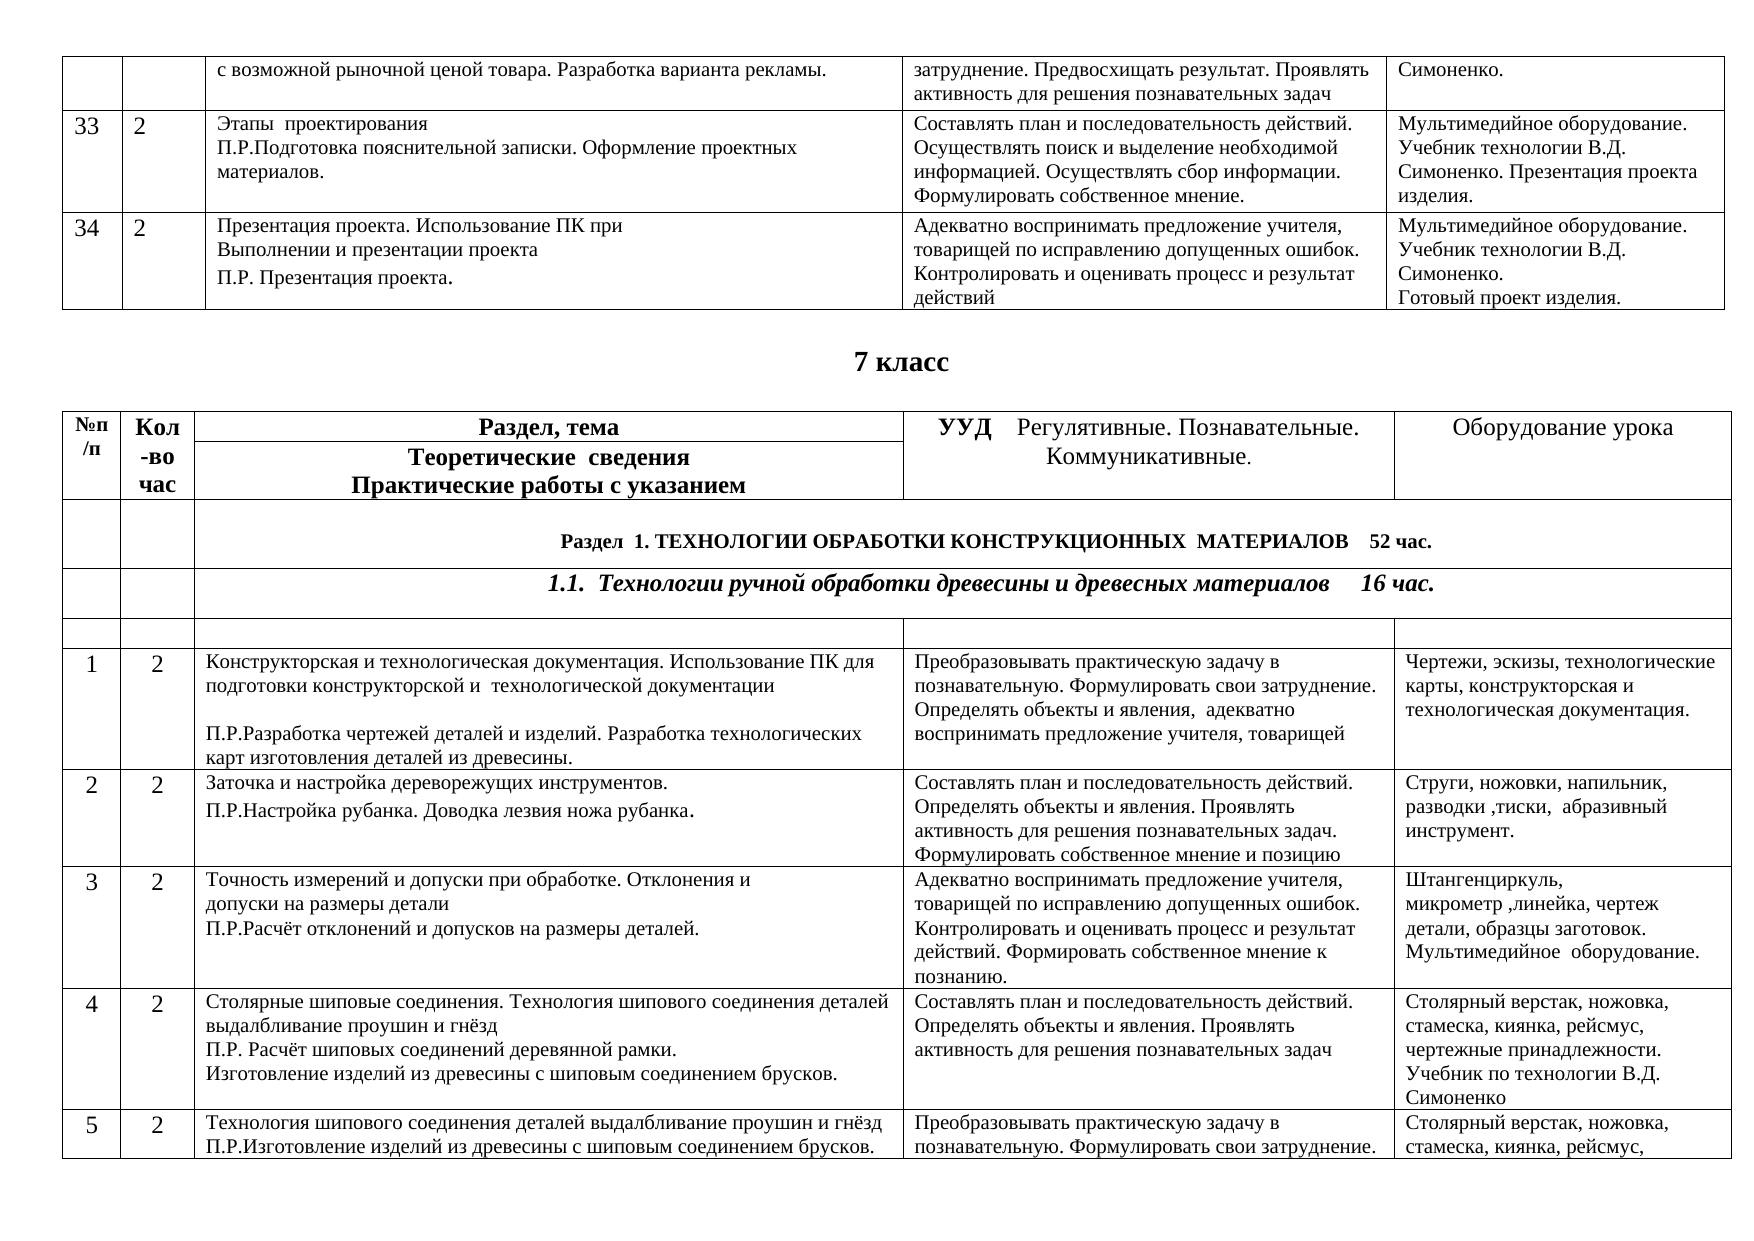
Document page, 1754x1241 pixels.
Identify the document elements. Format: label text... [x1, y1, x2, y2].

table_cell Столярные шиповые соединения. Технология шипового соединения деталей выдалбливание проушин и гнёзд П.Р. Расчёт шиповых соединений деревянной рамки. Изготовление изделий из древесины с шиповым соединением брусков. [195, 989, 903, 1109]
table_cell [904, 1110, 1394, 1158]
table_cell [63, 500, 120, 567]
table_cell [1395, 619, 1731, 648]
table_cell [206, 57, 902, 110]
table_cell Адекватно воспринимать предложение учителя, товарищей по исправлению допущенных ошибок. Контролировать и оценивать процесс и результат действий. Формировать собственное мнение к познанию. [904, 867, 1394, 988]
table_cell 2 [121, 649, 194, 769]
table_header Раздел, тема [195, 412, 903, 441]
table_cell Составлять план и последовательность действий. Определять объекты и явления. Проявлять активность для решения познавательных задач [904, 989, 1394, 1109]
table_cell Составлять план и последовательность действий. Осуществлять поиск и выделение необходимой информацией. Осуществлять сбор информации. Формулировать собственное мнение. [903, 111, 1386, 212]
table_cell Адекватно воспринимать предложение учителя, товарищей по исправлению допущенных ошибок. Контролировать и оценивать процесс и результат действий [903, 213, 1386, 309]
table_cell 32 [63, 57, 122, 110]
table_cell Мультимедийное оборудование. Учебник технологии В.Д. Симоненко. Презентация проекта изделия. [1387, 111, 1724, 212]
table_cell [195, 1110, 903, 1158]
table_cell Составлять план и последовательность действий. Определять объекты и явления. Проявлять активность для решения познавательных задач. Формулировать собственное мнение и позицию [904, 770, 1394, 866]
table_cell Презентация проекта. Использование ПК при Выполнении и презентации проекта П.Р. Презентация проекта. [206, 213, 902, 309]
table_cell 1.1. Технологии ручной обработки древесины и древесных материалов 16 час. [195, 569, 1731, 618]
table_cell 2 [121, 1110, 194, 1158]
text 7 класс [74, 344, 1729, 377]
table_cell [63, 569, 120, 618]
table_header Оборудование урока [1395, 412, 1731, 499]
table_cell Раздел 1. ТЕХНОЛОГИИ ОБРАБОТКИ КОНСТРУКЦИОННЫХ МАТЕРИАЛОВ 52 час. [195, 500, 1731, 567]
table_cell [121, 569, 194, 618]
table_cell Заточка и настройка дереворежущих инструментов. П.Р.Настройка рубанка. Доводка лезвия ножа рубанка. [195, 770, 903, 866]
table_cell [121, 619, 194, 648]
table_cell 2 [121, 867, 194, 988]
table_header Кол-во час [121, 412, 194, 499]
table_cell Этапы проектирования П.Р.Подготовка пояснительной записки. Оформление проектных материалов. [206, 111, 902, 212]
table_cell 3 [63, 867, 120, 988]
table_cell Преобразовывать практическую задачу в познавательную. Формулировать свои затруднение. Определять объекты и явления, адекватно воспринимать предложение учителя, товарищей [904, 649, 1394, 769]
table_cell 33 [63, 111, 122, 212]
table_cell 2 [121, 989, 194, 1109]
table_cell Чертежи, эскизы, технологические карты, конструкторская и технологическая документация. [1395, 649, 1731, 769]
table_cell Мультимедийное оборудование. Учебник технологии В.Д. Симоненко. Готовый проект изделия. [1387, 213, 1724, 309]
table_cell Конструкторская и технологическая документация. Использование ПК для подготовки конструкторской и технологической документации П.Р.Разработка чертежей деталей и изделий. Разработка технологических карт изготовления деталей из древесины. [195, 649, 903, 769]
table_cell 2 [123, 111, 205, 212]
table_cell Струги, ножовки, напильник, разводки ,тиски, абразивный инструмент. [1395, 770, 1731, 866]
table_cell 2 [123, 57, 205, 110]
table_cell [1387, 57, 1724, 110]
table_cell 4 [63, 989, 120, 1109]
table_cell [63, 619, 120, 648]
table_cell 2 [121, 770, 194, 866]
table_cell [1395, 1110, 1731, 1158]
table_header УУД Регулятивные. Познавательные. Коммуникативные. [904, 412, 1394, 499]
table_cell [904, 619, 1394, 648]
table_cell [903, 57, 1386, 110]
table_cell Штангенциркуль, микрометр ,линейка, чертеж детали, образцы заготовок. Мультимедийное оборудование. [1395, 867, 1731, 988]
table_cell [121, 500, 194, 567]
table_cell 5 [63, 1110, 120, 1158]
table_cell 1 [63, 649, 120, 769]
table_cell Точность измерений и допуски при обработке. Отклонения и допуски на размеры детали П.Р.Расчёт отклонений и допусков на размеры деталей. [195, 867, 903, 988]
table_cell Столярный верстак, ножовка, стамеска, киянка, рейсмус, чертежные принадлежности. Учебник по технологии В.Д. Симоненко [1395, 989, 1731, 1109]
table_cell 2 [63, 770, 120, 866]
table_cell 2 [123, 213, 205, 309]
table_header №п/п [63, 412, 120, 499]
table_cell 34 [63, 213, 122, 309]
table_cell [195, 619, 903, 648]
table_cell Теоретические сведения Практические работы с указанием [195, 442, 903, 499]
